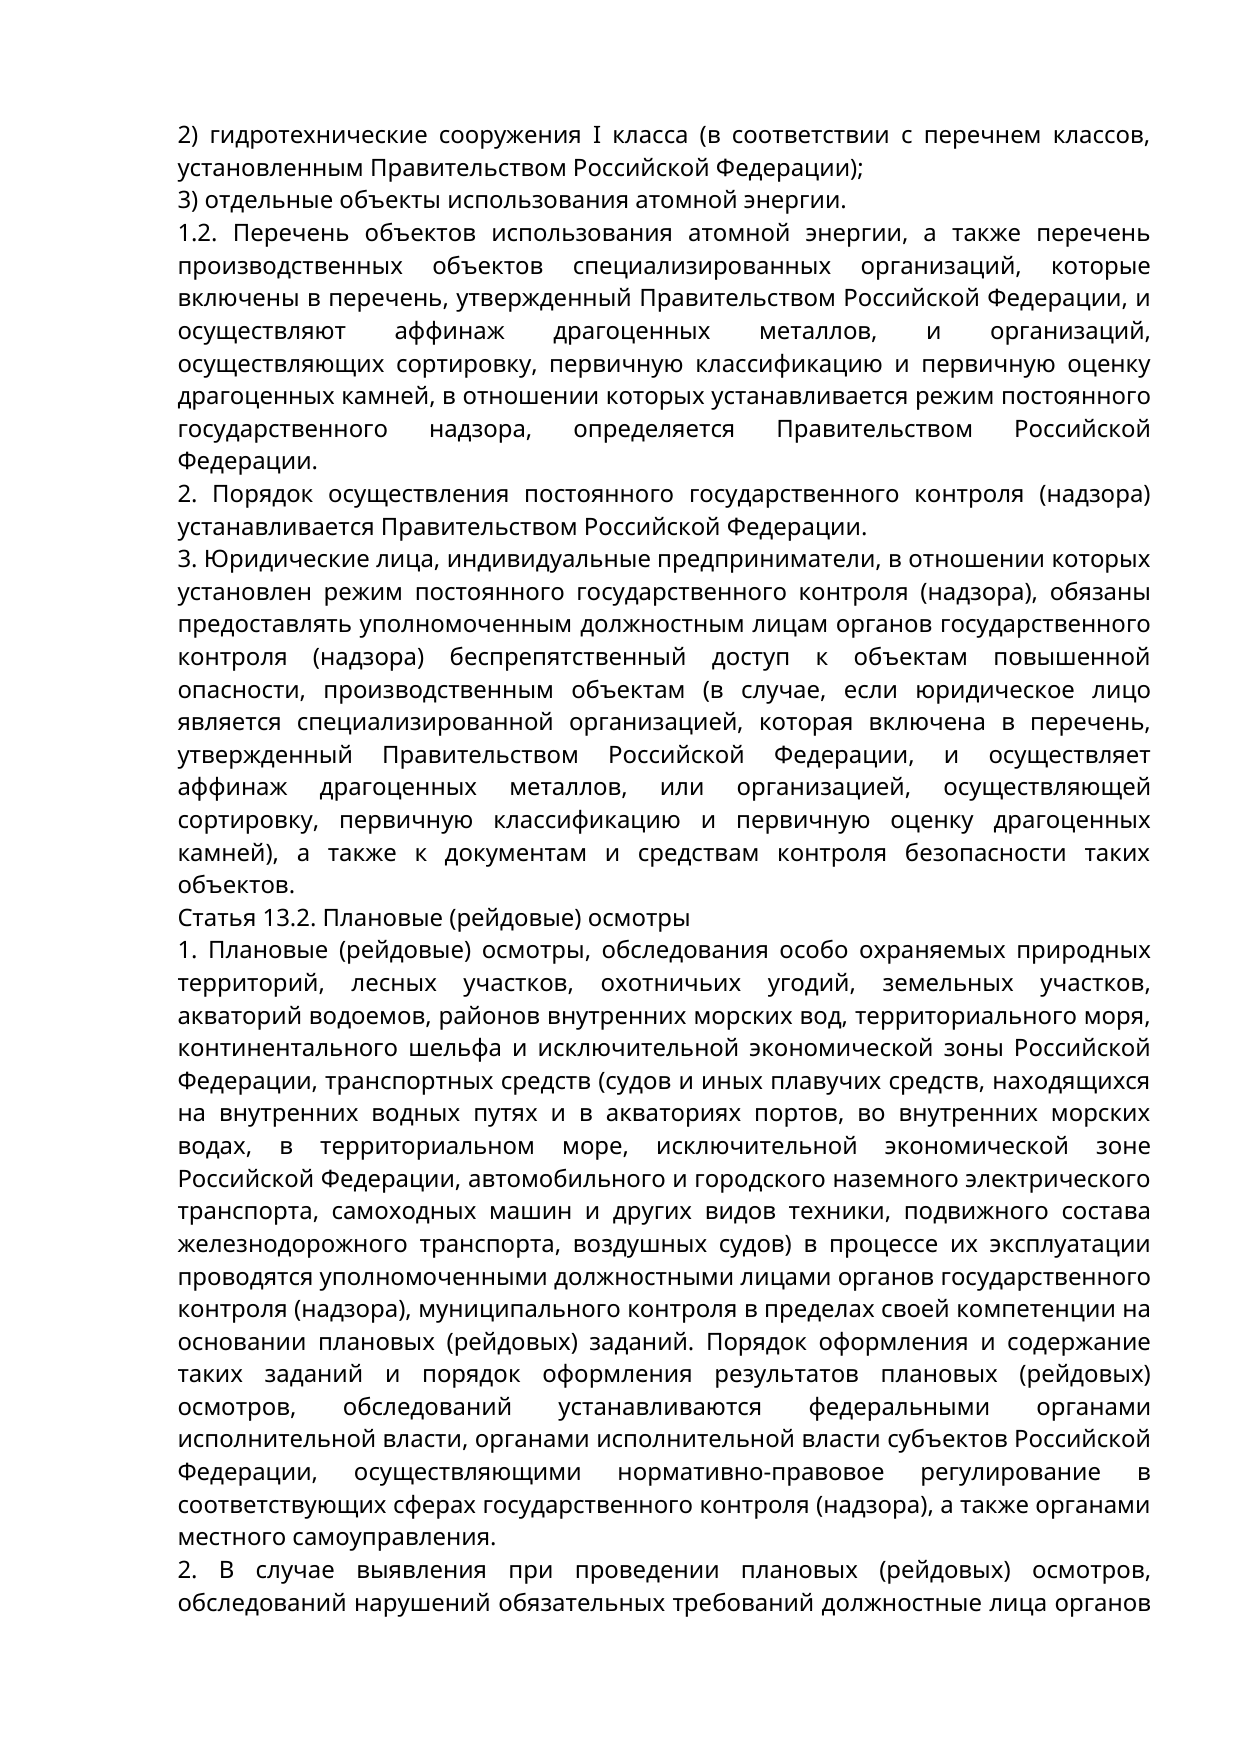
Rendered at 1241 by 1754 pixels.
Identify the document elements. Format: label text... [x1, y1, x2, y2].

text 1. Плановые (рейдовые) осмотры, обследования особо охраняемых природных территорий, лесных участков, охотничьих угодий, земельных участков, акваторий водоемов, районов внутренних морских вод, территориального моря, континентального шельфа и исключительной экономической зоны Российской Федерации, транспортных средств (судов и иных плавучих средств, находящихся на внутренних водных путях и в акваториях портов, во внутренних морских водах, в территориальном море, исключительной экономической зоне Российской Федерации, автомобильного и городского наземного электрического транспорта, самоходных машин и других видов техники, подвижного состава железнодорожного транспорта, воздушных судов) в процессе их эксплуатации проводятся уполномоченными должностными лицами органов государственного контроля (надзора), муниципального контроля в пределах своей компетенции на основании плановых (рейдовых) заданий. Порядок оформления и содержание таких заданий и порядок оформления результатов плановых (рейдовых) осмотров, обследований устанавливаются федеральными органами исполнительной власти, органами исполнительной власти субъектов Российской Федерации, осуществляющими нормативно-правовое регулирование в соответствующих сферах государственного контроля (надзора), а также органами местного самоуправления. [177, 933, 1152, 1553]
text 2) гидротехнические сооружения I класса (в соответствии с перечнем классов, установленным Правительством Российской Федерации); [177, 118, 1152, 183]
text 2. Порядок осуществления постоянного государственного контроля (надзора) устанавливается Правительством Российской Федерации. [177, 477, 1152, 542]
text 1.2. Перечень объектов использования атомной энергии, а также перечень производственных объектов специализированных организаций, которые включены в перечень, утвержденный Правительством Российской Федерации, и осуществляют аффинаж драгоценных металлов, и организаций, осуществляющих сортировку, первичную классификацию и первичную оценку драгоценных камней, в отношении которых устанавливается режим постоянного государственного надзора, определяется Правительством Российской Федерации. [177, 216, 1152, 477]
text Статья 13.2. Плановые (рейдовые) осмотры [177, 901, 1152, 933]
text 3) отдельные объекты использования атомной энергии. [177, 183, 1152, 216]
text 3. Юридические лица, индивидуальные предприниматели, в отношении которых установлен режим постоянного государственного контроля (надзора), обязаны предоставлять уполномоченным должностным лицам органов государственного контроля (надзора) беспрепятственный доступ к объектам повышенной опасности, производственным объектам (в случае, если юридическое лицо является специализированной организацией, которая включена в перечень, утвержденный Правительством Российской Федерации, и осуществляет аффинаж драгоценных металлов, или организацией, осуществляющей сортировку, первичную классификацию и первичную оценку драгоценных камней), а также к документам и средствам контроля безопасности таких объектов. [177, 542, 1152, 901]
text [177, 1553, 1152, 1618]
